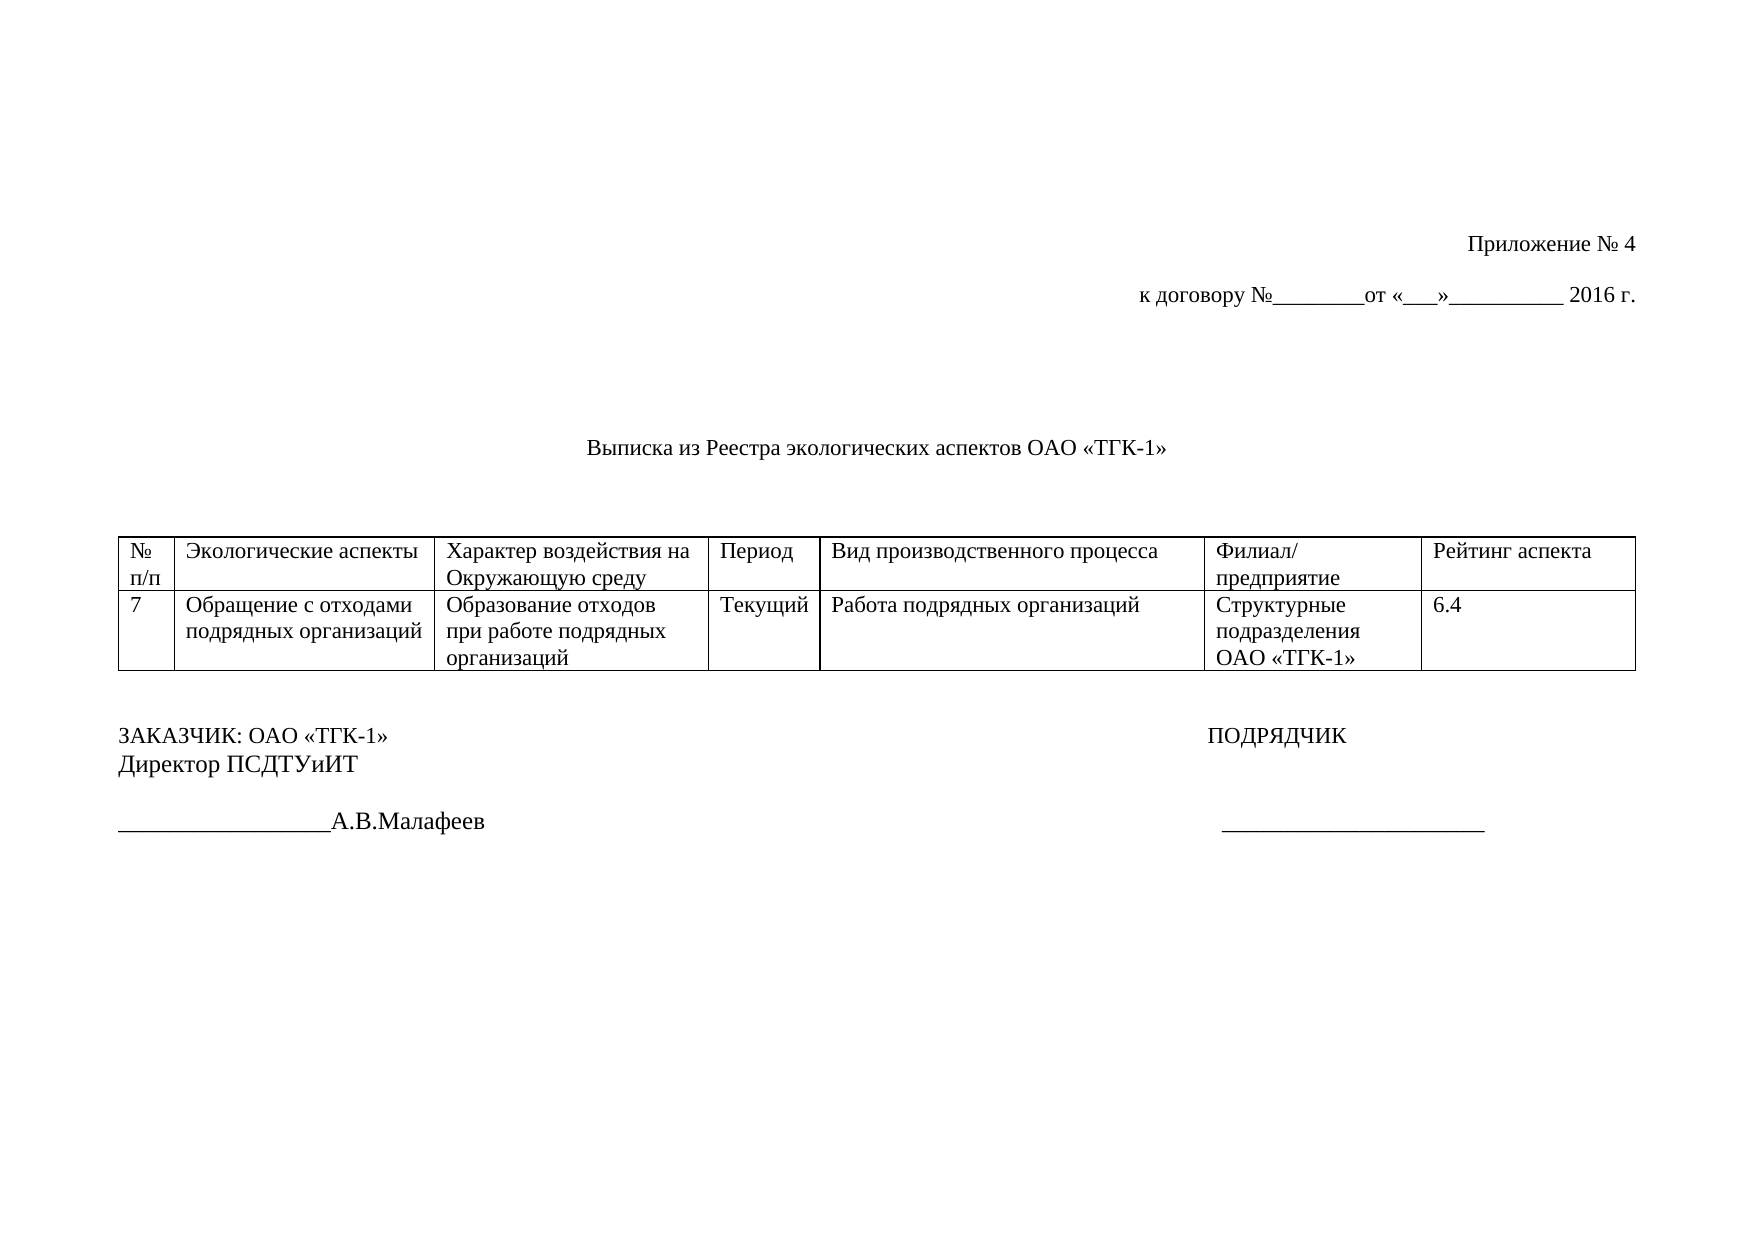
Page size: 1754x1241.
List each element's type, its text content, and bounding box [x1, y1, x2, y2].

text ЗАКАЗЧИК: ОАО «ТГК-1» ПОДРЯДЧИК [118, 722, 1636, 749]
table_cell Работа подрядных организаций [821, 591, 1204, 670]
table_header Вид производственного процесса [821, 538, 1204, 590]
text Выписка из Реестра экологических аспектов ОАО «ТГК-1» [118, 434, 1636, 461]
table_header Характер воздействия на Окружающую среду [435, 538, 708, 590]
text _________________А.В.Малафеев _____________________ [118, 806, 1636, 835]
table_cell Структурные подразделения ОАО «ТГК-1» [1205, 591, 1421, 670]
text Приложение № 4 [118, 230, 1636, 257]
table_cell Текущий [709, 591, 819, 670]
table_cell Образование отходов при работе подрядных организаций [435, 591, 708, 670]
table_header Период [709, 538, 819, 590]
table_cell 6.4 [1422, 591, 1635, 670]
table_cell Обращение с отходами подрядных организаций [175, 591, 434, 670]
table_header Экологические аспекты [175, 538, 434, 590]
table_header Филиал/ предприятие [1205, 538, 1421, 590]
table_header Рейтинг аспекта [1422, 538, 1635, 590]
table_header № п/п [119, 538, 174, 590]
text к договору №________от «___»__________ 2016 г. [118, 281, 1636, 308]
text Директор ПСДТУиИТ [118, 749, 1636, 777]
table_cell 7 [119, 591, 174, 670]
